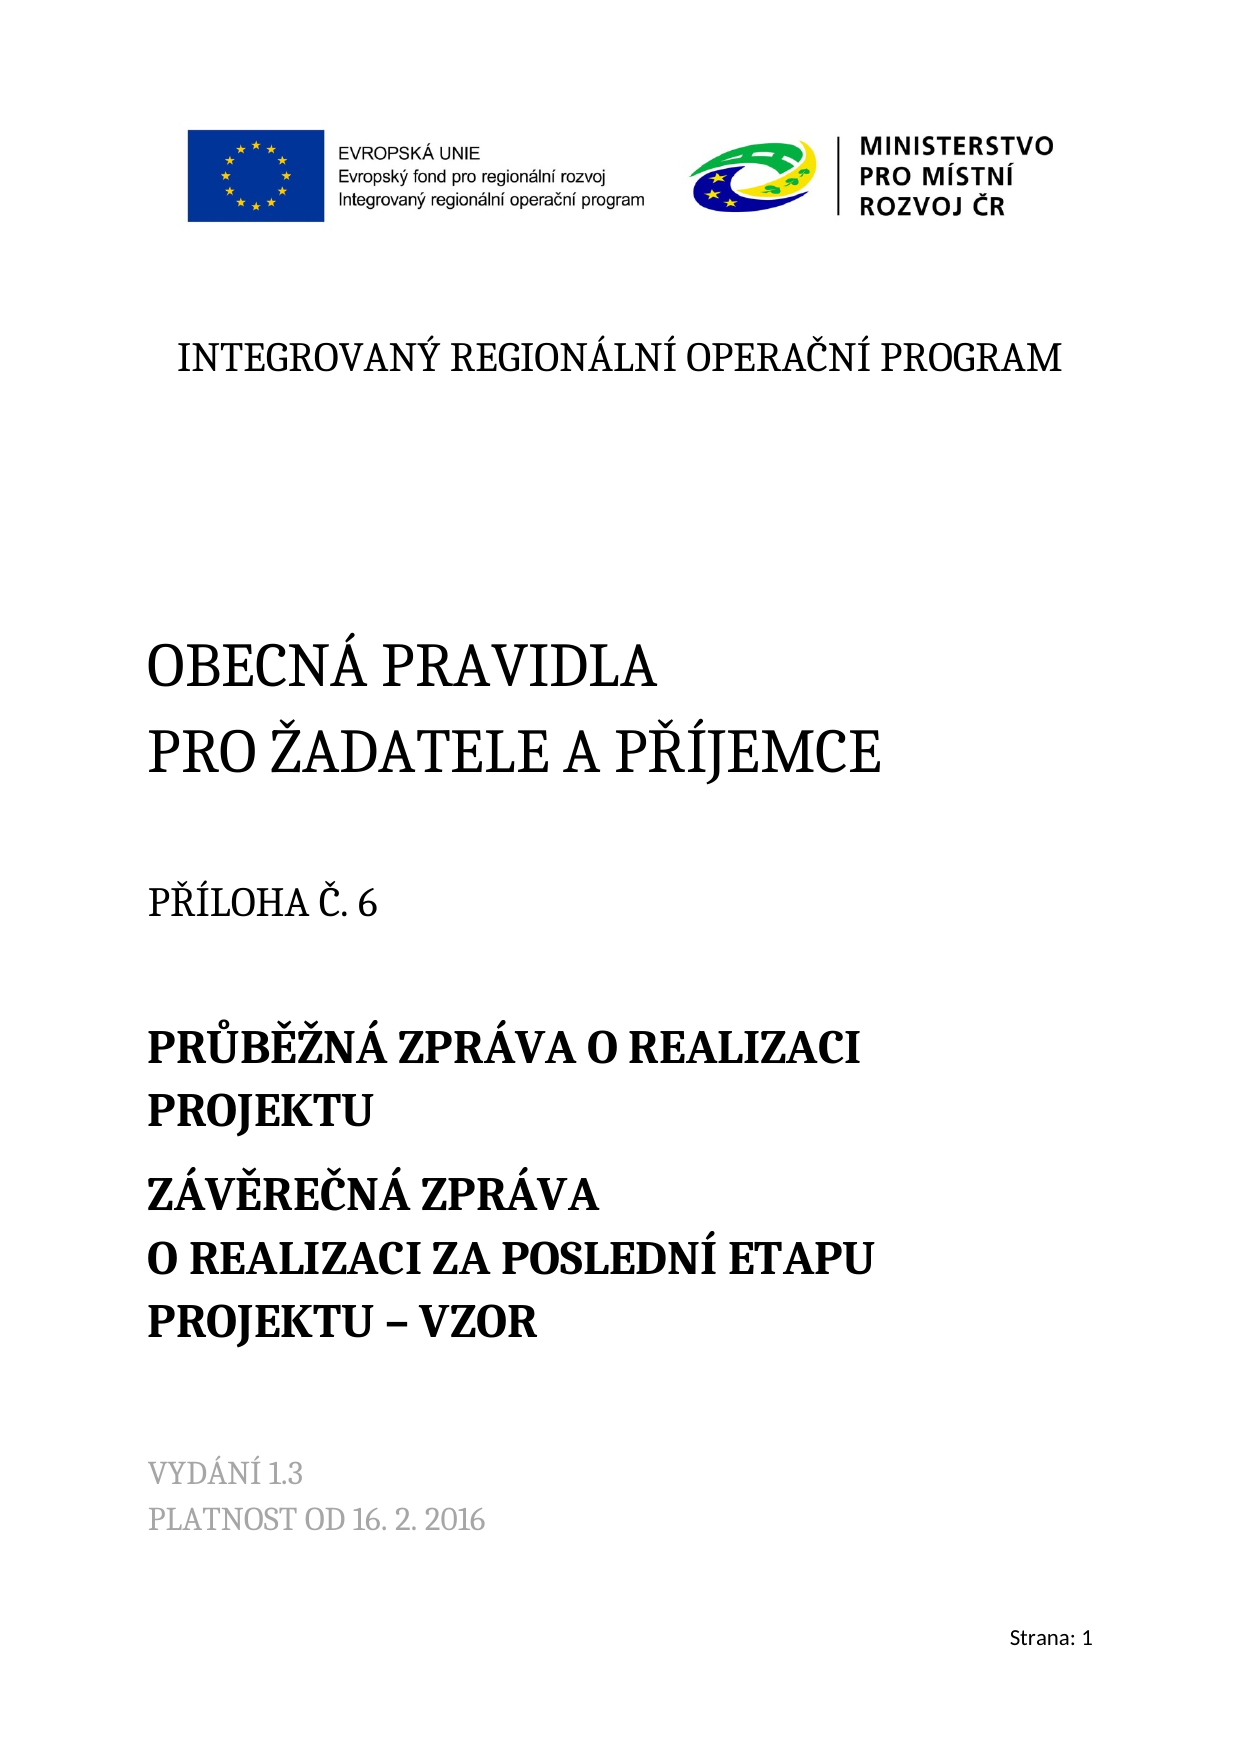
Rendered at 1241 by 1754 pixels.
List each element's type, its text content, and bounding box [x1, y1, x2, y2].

text PRO ŽADATELE A PŘÍJEMCE [148, 716, 1093, 788]
text VYDÁNÍ 1.3 [148, 1454, 1093, 1493]
text INTEGROVANÝ REGIONÁLNÍ OPERAČNÍ PROGRAM [148, 334, 1093, 382]
text PRŮBĚŽNÁ ZPRÁVA O REALIZACI PROJEKTU [148, 1020, 1093, 1138]
text Obecná PRAVIDLA [148, 630, 1093, 702]
picture [157, 98, 1083, 252]
text ZÁVĚREČNÁ ZPRÁVA O REALIZACI ZA POSLEDNÍ ETAPU PROJEKTU – VZOR [148, 1168, 1093, 1349]
text PLATNOST OD 16. 2. 2016 [148, 1500, 1093, 1539]
text PŘÍLOHA Č. 6 [148, 878, 1093, 926]
